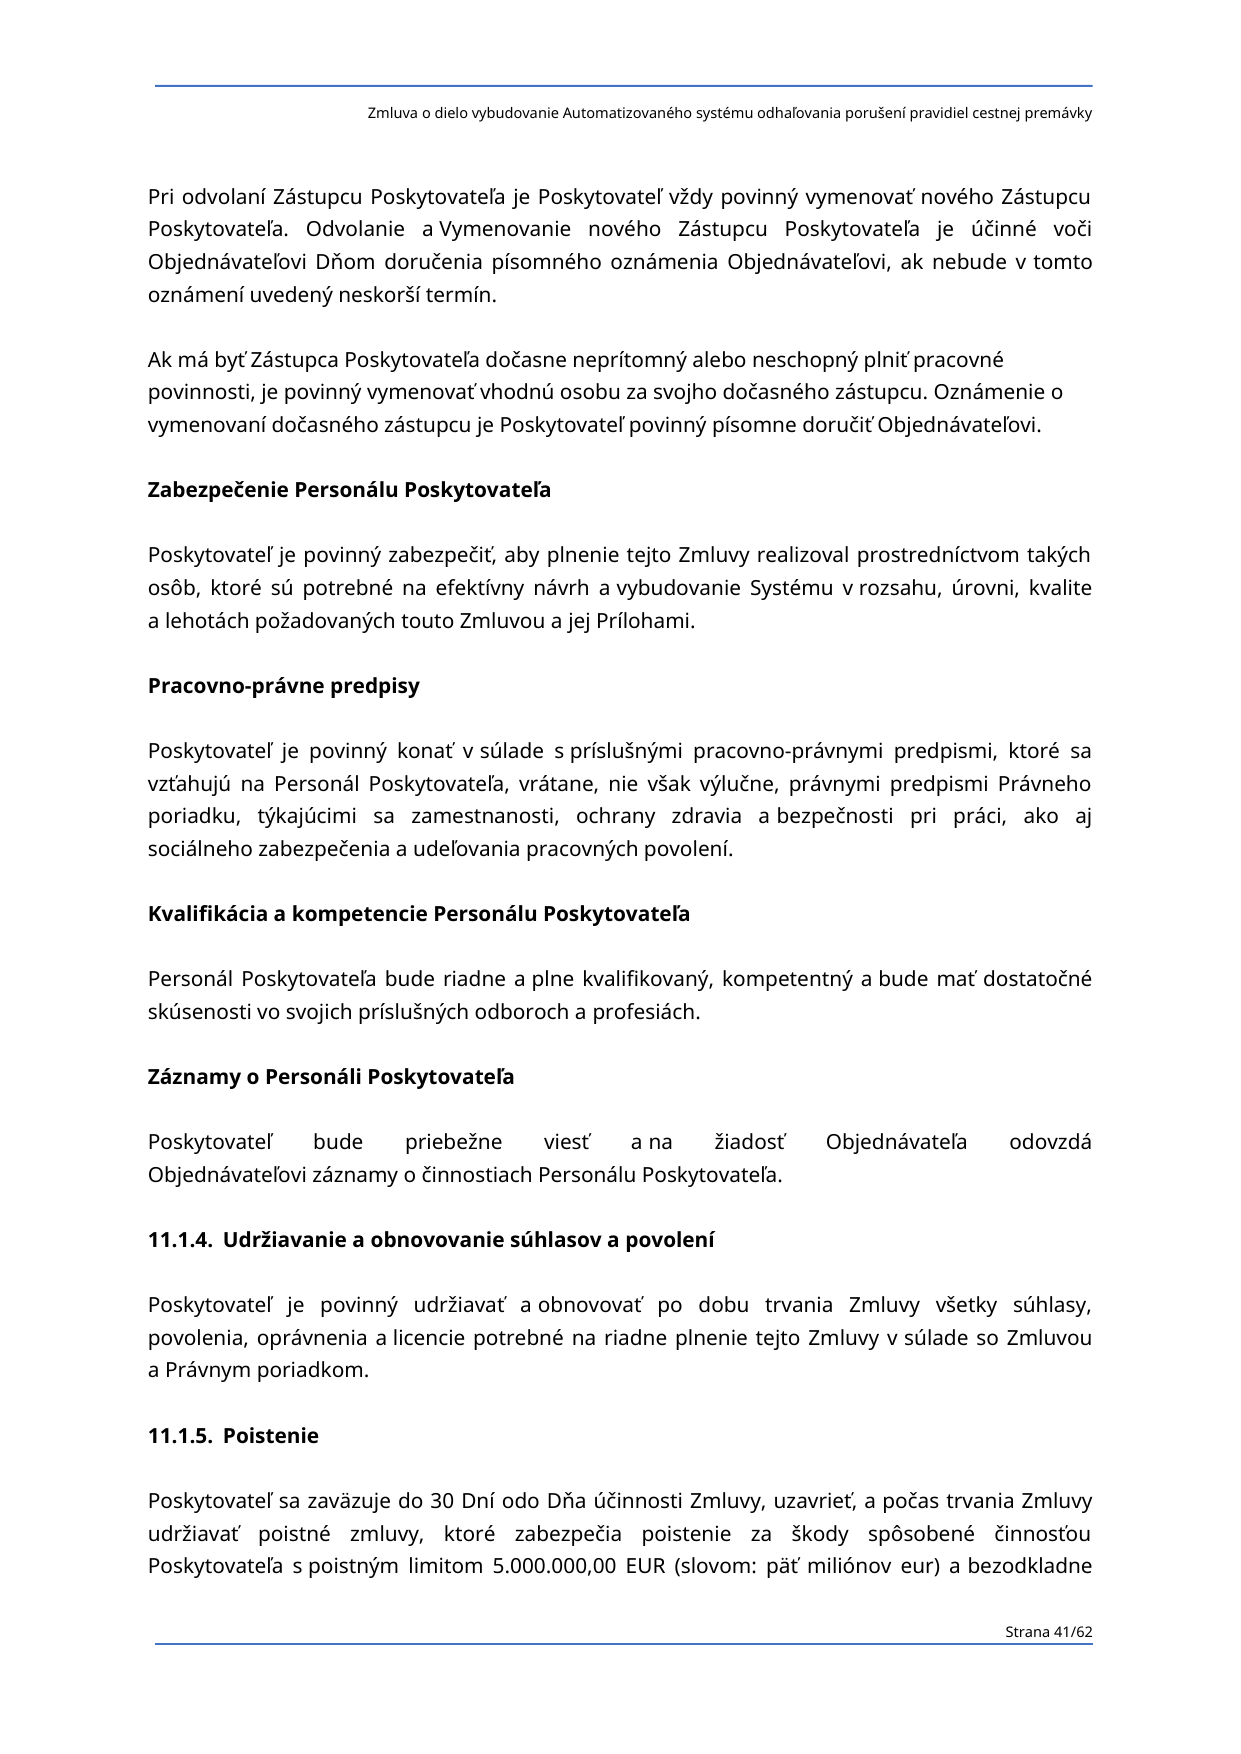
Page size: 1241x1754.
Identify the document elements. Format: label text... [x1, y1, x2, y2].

text Pri odvolaní Zástupcu Poskytovateľa je Poskytovateľ vždy povinný vymenovať nového Zástupcu Poskytovateľa. Odvolanie a Vymenovanie nového Zástupcu Poskytovateľa je účinné voči Objednávateľovi Dňom doručenia písomného oznámenia Objednávateľovi, ak nebude v tomto oznámení uvedený neskorší termín. [148, 182, 1093, 308]
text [148, 1486, 1093, 1580]
text Poskytovateľ je povinný konať v súlade s príslušnými pracovno-právnymi predpismi, ktoré sa vzťahujú na Personál Poskytovateľa, vrátane, nie však výlučne, právnymi predpismi Právneho poriadku, týkajúcimi sa zamestnanosti, ochrany zdravia a bezpečnosti pri práci, ako aj sociálneho zabezpečenia a udeľovania pracovných povolení. [148, 736, 1093, 862]
text Ak má byť Zástupca Poskytovateľa dočasne neprítomný alebo neschopný plniť pracovné povinnosti, je povinný vymenovať vhodnú osobu za svojho dočasného zástupcu. Oznámenie o vymenovaní dočasného zástupcu je Poskytovateľ povinný písomne doručiť Objednávateľovi. [148, 345, 1093, 438]
text Záznamy o Personáli Poskytovateľa [148, 1062, 1081, 1091]
list Poistenie [148, 1421, 1093, 1449]
text Zabezpečenie Personálu Poskytovateľa [148, 475, 1081, 504]
text Personál Poskytovateľa bude riadne a plne kvalifikovaný, kompetentný a bude mať dostatočné skúsenosti vo svojich príslušných odboroch a profesiách. [148, 964, 1093, 1025]
text Pracovno-právne predpisy [148, 671, 1081, 699]
text Poskytovateľ bude priebežne viesť a na žiadosť Objednávateľa odovzdá Objednávateľovi záznamy o činnostiach Personálu Poskytovateľa. [148, 1127, 1093, 1188]
list Udržiavanie a obnovovanie súhlasov a povolení [148, 1225, 1093, 1254]
text Poskytovateľ je povinný zabezpečiť, aby plnenie tejto Zmluvy realizoval prostredníctvom takých osôb, ktoré sú potrebné na efektívny návrh a vybudovanie Systému v rozsahu, úrovni, kvalite a lehotách požadovaných touto Zmluvou a jej Prílohami. [148, 541, 1093, 634]
text Poskytovateľ je povinný udržiavať a obnovovať po dobu trvania Zmluvy všetky súhlasy, povolenia, oprávnenia a licencie potrebné na riadne plnenie tejto Zmluvy v súlade so Zmluvou a Právnym poriadkom. [148, 1290, 1093, 1384]
text Kvalifikácia a kompetencie Personálu Poskytovateľa [148, 899, 1081, 928]
